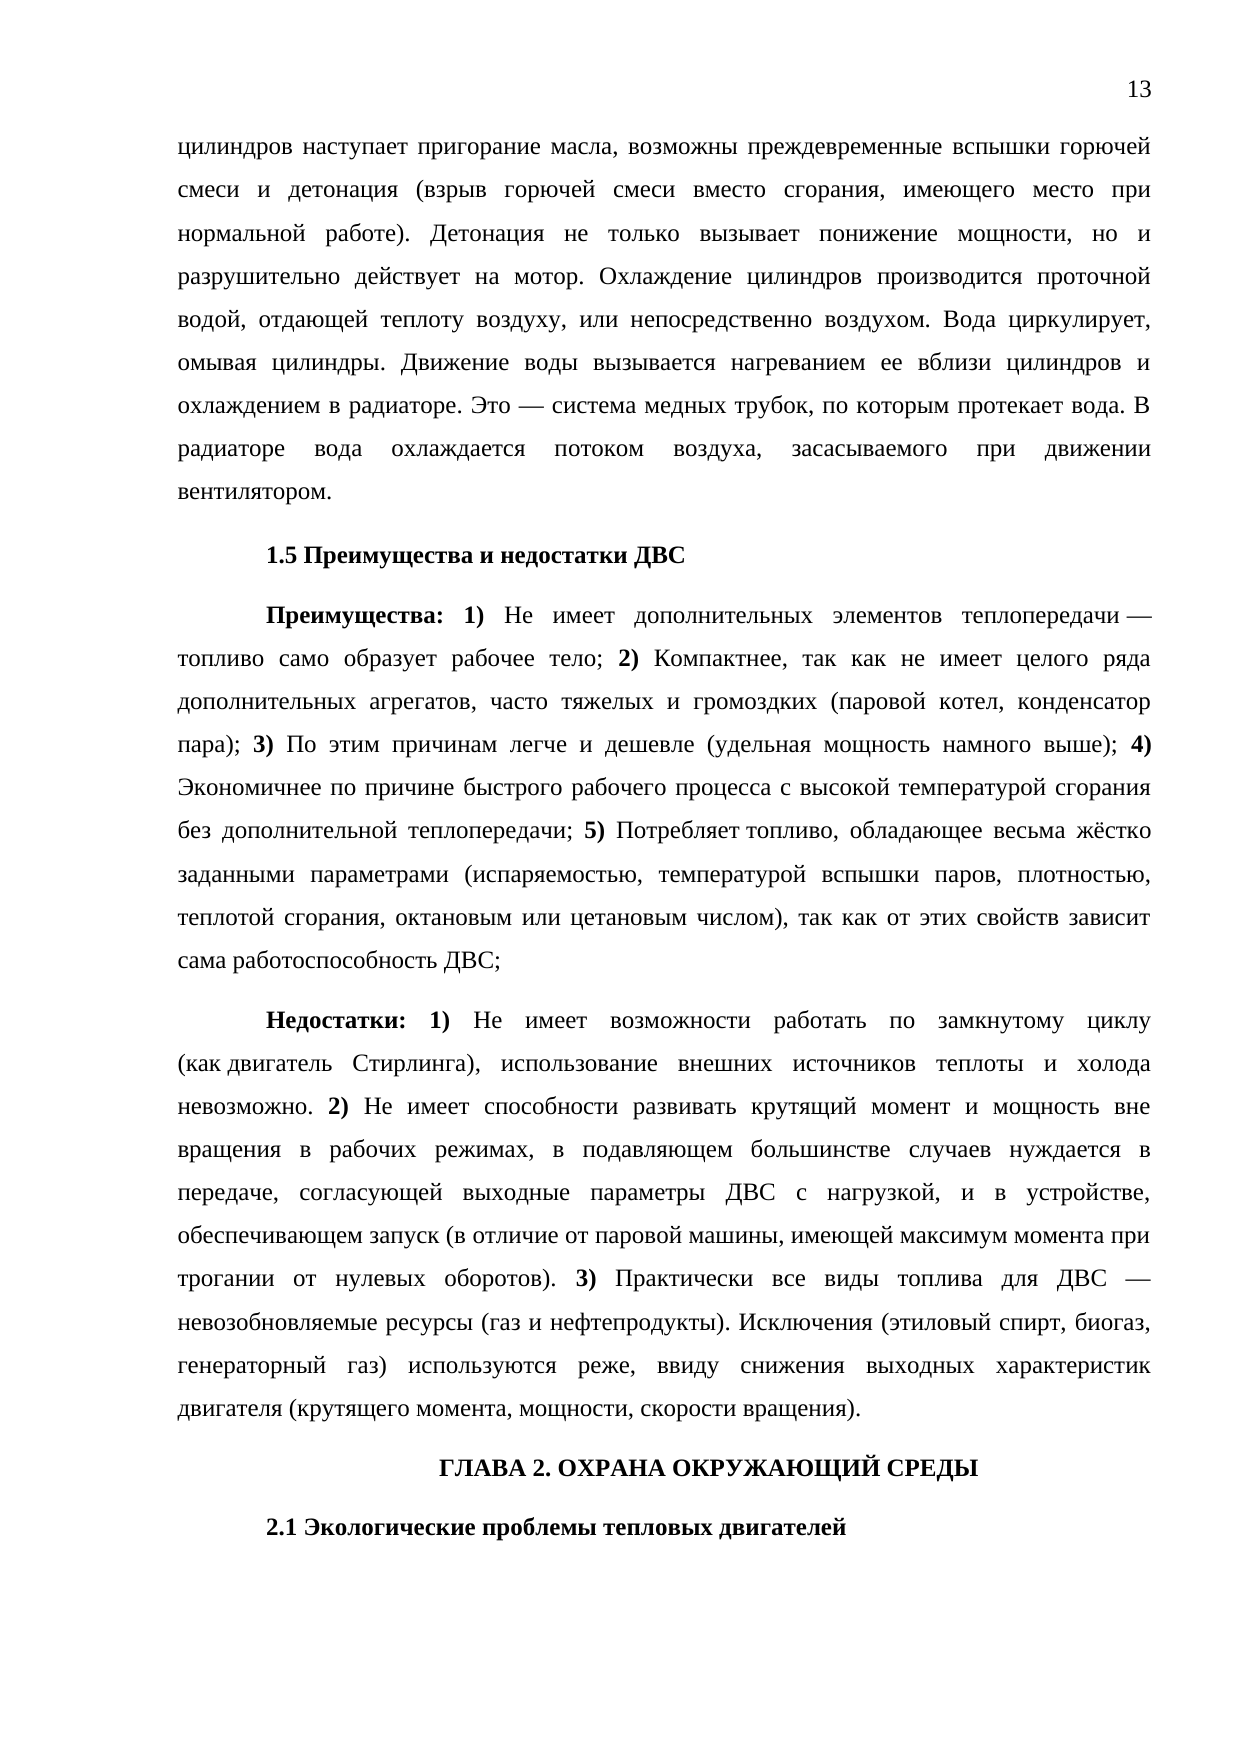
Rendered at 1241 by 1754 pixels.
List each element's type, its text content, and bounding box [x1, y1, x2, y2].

text 2.1 Экологические проблемы тепловых двигателей [177, 1512, 1152, 1541]
text Преимущества: 1) Не имеет дополнительных элементов теплопередачи — топливо само образует рабочее тело; 2) Компактнее, так как не имеет целого ряда дополнительных агрегатов, часто тяжелых и громоздких (паровой котел, конденсатор пара); 3) По этим причинам легче и дешевле (удельная мощность намного выше); 4) Экономичнее по причине быстрого рабочего процесса с высокой температурой сгорания без дополнительной теплопередачи; 5) Потребляет топливо, обладающее весьма жёстко заданными параметрами (испаряемостью, температурой вспышки паров, плотностью, теплотой сгорания, октановым или цетановым числом), так как от этих свойств зависит сама работоспособность ДВС; [177, 600, 1152, 974]
list Преимущества и недостатки ДВС [266, 540, 1152, 569]
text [177, 131, 1152, 505]
text Недостатки: 1) Не имеет возможности работать по замкнутому циклу (как двигатель Стирлинга), использование внешних источников теплоты и холода невозможно. 2) Не имеет способности развивать крутящий момент и мощность вне вращения в рабочих режимах, в подавляющем большинстве случаев нуждается в передаче, согласующей выходные параметры ДВС с нагрузкой, и в устройстве, обеспечивающем запуск (в отличие от паровой машины, имеющей максимум момента при трогании от нулевых оборотов). 3) Практически все виды топлива для ДВС — невозобновляемые ресурсы (газ и нефтепродукты). Исключения (этиловый спирт, биогаз, генераторный газ) используются реже, ввиду снижения выходных характеристик двигателя (крутящего момента, мощности, скорости вращения). [177, 1005, 1152, 1422]
text ГЛАВА 2. ОХРАНА ОКРУЖАЮЩИЙ СРЕДЫ [177, 1453, 1152, 1481]
